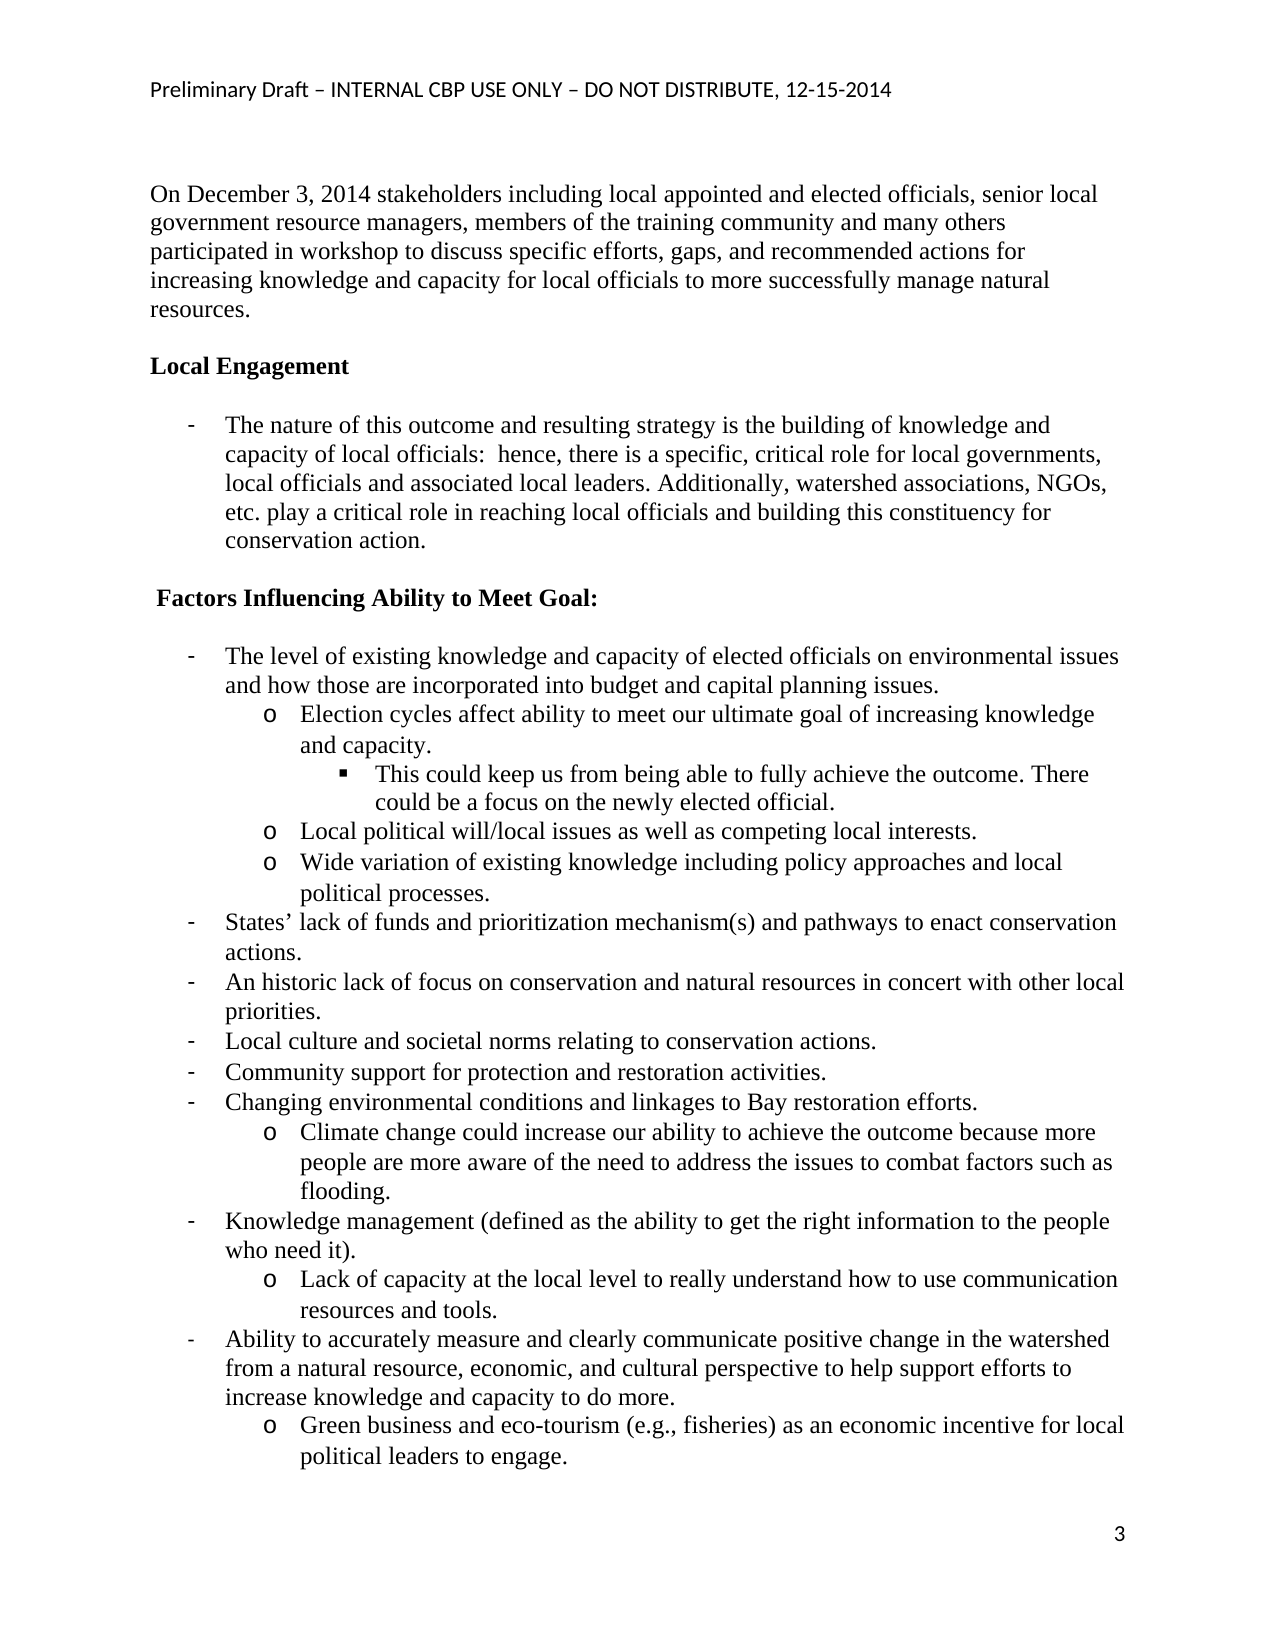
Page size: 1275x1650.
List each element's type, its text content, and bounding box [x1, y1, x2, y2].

list This could keep us from being able to fully achieve the outcome. There could be a focus on the newly elected official. [337, 759, 1125, 816]
list Green business and eco-tourism (e.g., fisheries) as an economic incentive for local political leaders to engage. [262, 1410, 1125, 1470]
list Wide variation of existing knowledge including policy approaches and local political processes. [262, 847, 1125, 907]
list Ability to accurately measure and clearly communicate positive change in the watershed from a natural resource, economic, and cultural perspective to help support efforts to increase knowledge and capacity to do more. [187, 1324, 1125, 1410]
list Local political will/local issues as well as competing local interests. [262, 816, 1125, 847]
list Lack of capacity at the local level to really understand how to use communication resources and tools. [262, 1264, 1125, 1324]
list Changing environmental conditions and linkages to Bay restoration efforts. [187, 1086, 1125, 1117]
list States’ lack of funds and prioritization mechanism(s) and pathways to enact conservation actions. [187, 907, 1125, 966]
text Factors Influencing Ability to Meet Goal: [150, 583, 1125, 612]
list Community support for protection and restoration activities. [187, 1056, 1125, 1086]
list Climate change could increase our ability to achieve the outcome because more people are more aware of the need to address the issues to combat factors such as flooding. [262, 1117, 1125, 1205]
list The level of existing knowledge and capacity of elected officials on environmental issues and how those are incorporated into budget and capital planning issues. [187, 640, 1125, 699]
text Local Engagement [150, 351, 1125, 380]
list Local culture and societal norms relating to conservation actions. [187, 1025, 1125, 1056]
list The nature of this outcome and resulting strategy is the building of knowledge and capacity of local officials: hence, there is a specific, critical role for local governments, local officials and associated local leaders. Additionally, watershed associations, NGOs, etc. play a critical role in reaching local officials and building this constituency for conservation action. [187, 409, 1125, 554]
list Knowledge management (defined as the ability to get the right information to the people who need it). [187, 1205, 1125, 1264]
list An historic lack of focus on conservation and natural resources in concert with other local priorities. [187, 966, 1125, 1025]
list Election cycles affect ability to meet our ultimate goal of increasing knowledge and capacity. [262, 699, 1125, 759]
text On December 3, 2014 stakeholders including local appointed and elected officials, senior local government resource managers, members of the training community and many others participated in workshop to discuss specific efforts, gaps, and recommended actions for increasing knowledge and capacity for local officials to more successfully manage natural resources. [150, 179, 1125, 322]
